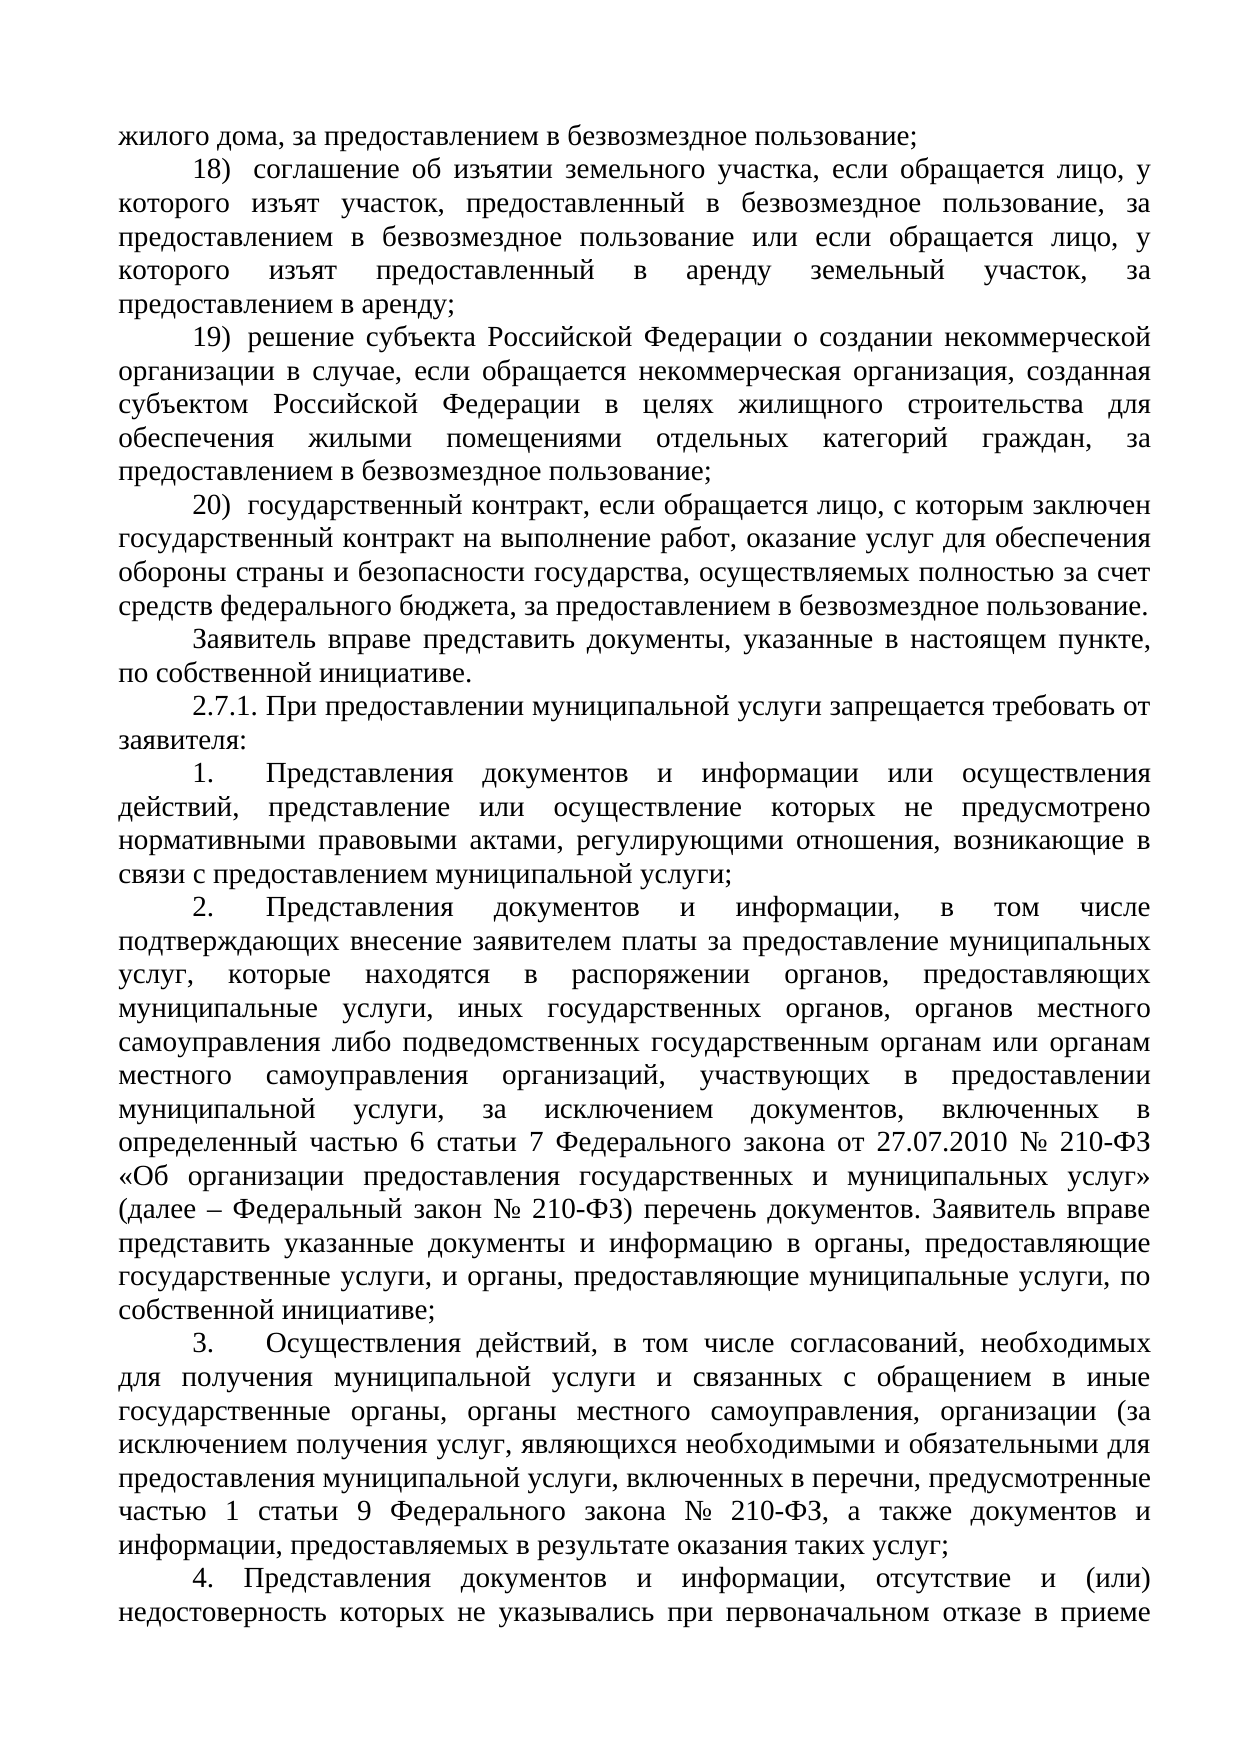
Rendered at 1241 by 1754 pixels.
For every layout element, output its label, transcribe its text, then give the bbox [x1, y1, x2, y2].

text 3. Осуществления действий, в том числе согласований, необходимых для получения муниципальной услуги и связанных с обращением в иные государственные органы, органы местного самоуправления, организации (за исключением получения услуг, являющихся необходимыми и обязательными для предоставления муниципальной услуги, включенных в перечни, предусмотренные частью 1 статьи 9 Федерального закона № 210-ФЗ, а также документов и информации, предоставляемых в результате оказания таких услуг; [118, 1326, 1152, 1560]
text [118, 1560, 1152, 1627]
text Заявитель вправе представить документы, указанные в настоящем пункте, по собственной инициативе. [118, 621, 1152, 688]
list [118, 118, 1152, 152]
text 1. Представления документов и информации или осуществления действий, представление или осуществление которых не предусмотрено нормативными правовыми актами, регулирующими отношения, возникающие в связи с предоставлением муниципальной услуги; [118, 755, 1152, 889]
list государственный контракт, если обращается лицо, с которым заключен государственный контракт на выполнение работ, оказание услуг для обеспечения обороны страны и безопасности государства, осуществляемых полностью за счет средств федерального бюджета, за предоставлением в безвозмездное пользование. [118, 487, 1152, 621]
list решение субъекта Российской Федерации о создании некоммерческой организации в случае, если обращается некоммерческая организация, созданная субъектом Российской Федерации в целях жилищного строительства для обеспечения жилыми помещениями отдельных категорий граждан, за предоставлением в безвозмездное пользование; [118, 319, 1152, 487]
text 2.7.1. При предоставлении муниципальной услуги запрещается требовать от заявителя: [118, 688, 1152, 755]
text 2. Представления документов и информации, в том числе подтверждающих внесение заявителем платы за предоставление муниципальных услуг, которые находятся в распоряжении органов, предоставляющих муниципальные услуги, иных государственных органов, органов местного самоуправления либо подведомственных государственным органам или органам местного самоуправления организаций, участвующих в предоставлении муниципальной услуги, за исключением документов, включенных в определенный частью 6 статьи 7 Федерального закона от 27.07.2010 № 210-ФЗ «Об организации предоставления государственных и муниципальных услуг» (далее – Федеральный закон № 210-ФЗ) перечень документов. Заявитель вправе представить указанные документы и информацию в органы, предоставляющие государственные услуги, и органы, предоставляющие муниципальные услуги, по собственной инициативе; [118, 889, 1152, 1326]
list соглашение об изъятии земельного участка, если обращается лицо, у которого изъят участок, предоставленный в безвозмездное пользование, за предоставлением в безвозмездное пользование или если обращается лицо, у которого изъят предоставленный в аренду земельный участок, за предоставлением в аренду; [118, 152, 1152, 319]
